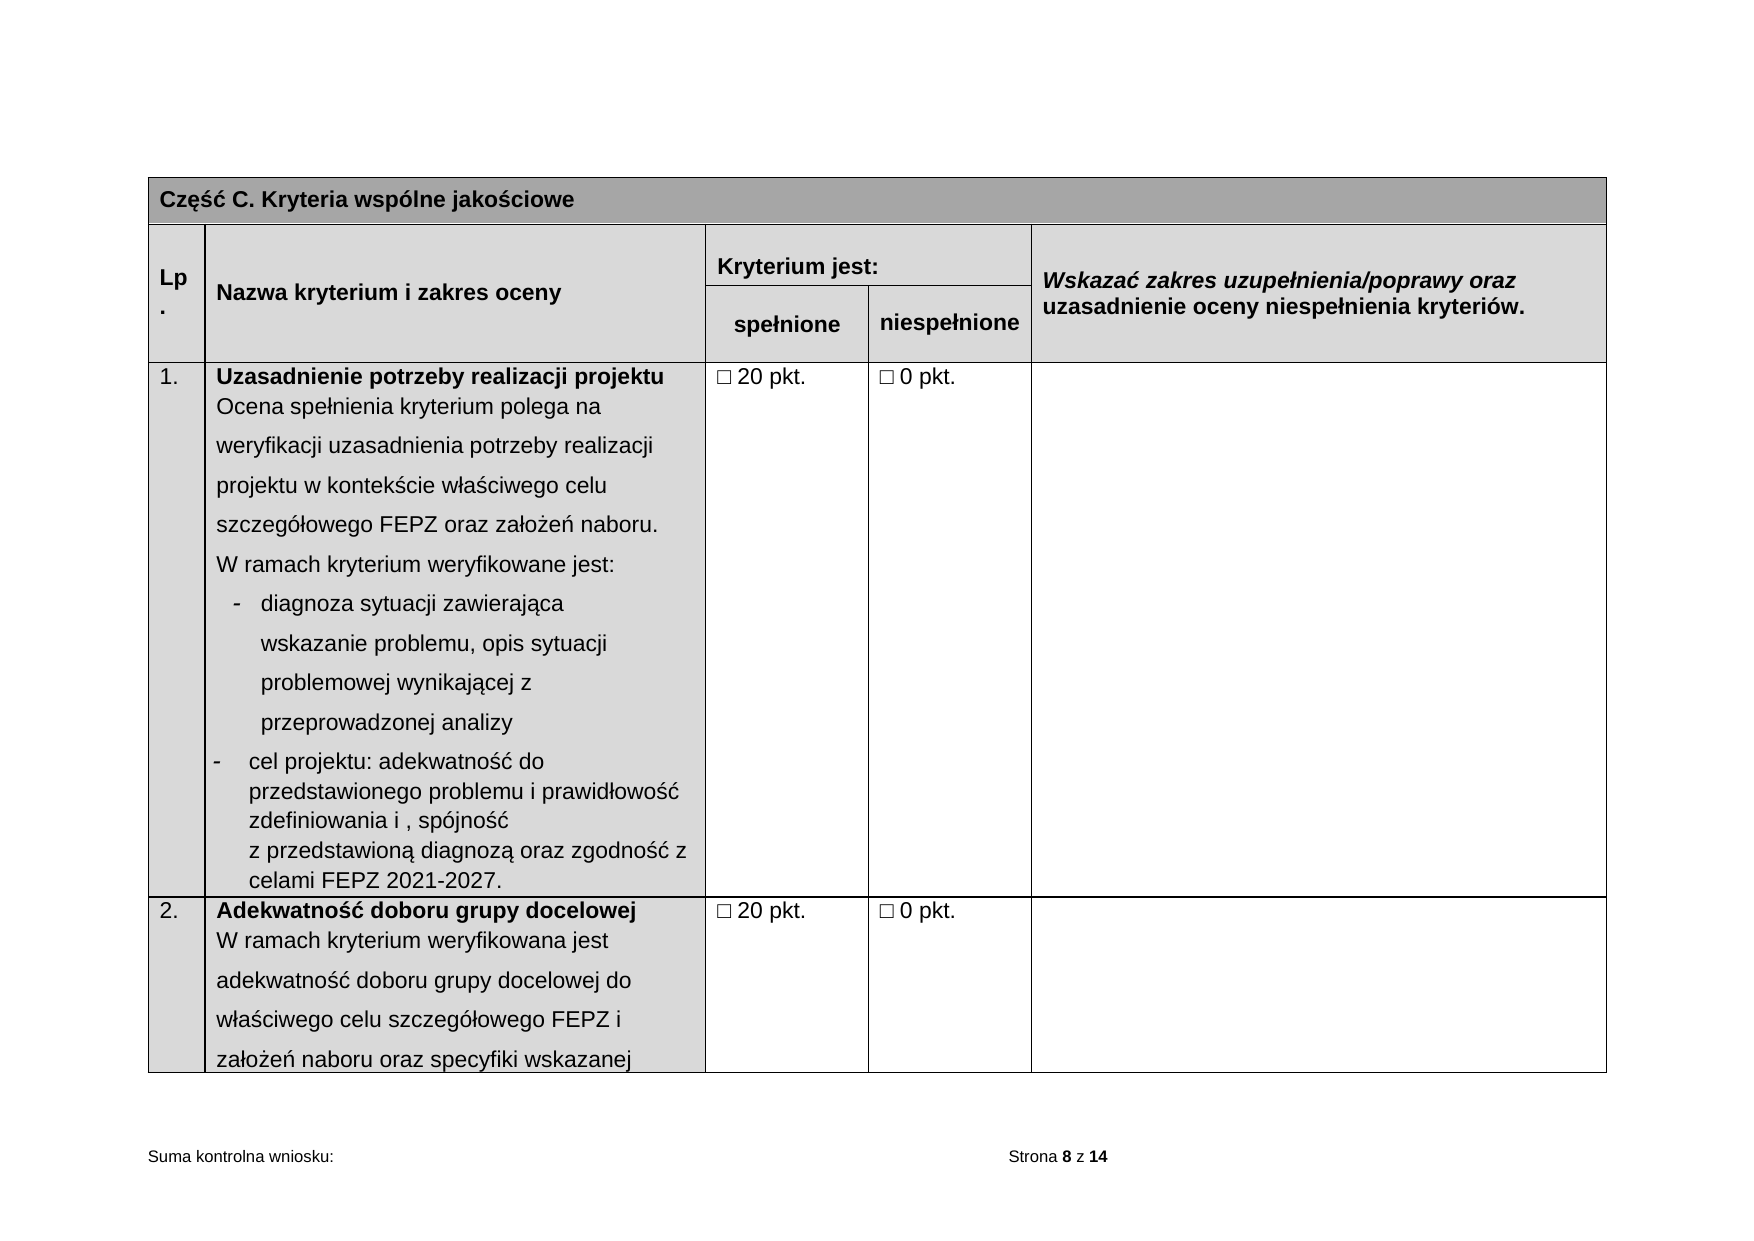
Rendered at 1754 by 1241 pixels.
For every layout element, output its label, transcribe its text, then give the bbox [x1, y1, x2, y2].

table_cell □ 0 pkt. [869, 363, 1031, 896]
table_cell □ 0 pkt. [869, 898, 1031, 1072]
table_cell Nazwa kryterium i zakres oceny [206, 225, 705, 362]
table_cell □ 20 pkt. [706, 898, 868, 1072]
table_cell Lp. [149, 225, 204, 362]
table_cell Uzasadnienie potrzeby realizacji projektu Ocena spełnienia kryterium polega na weryfikacji uzasadnienia potrzeby realizacji projektu w kontekście właściwego celu szczegółowego FEPZ oraz założeń naboru. W ramach kryterium weryfikowane jest: diagnoza sytuacji zawierająca wskazanie problemu, opis sytuacji problemowej wynikającej z przeprowadzonej analizy cel projektu: adekwatność do przedstawionego problemu i prawidłowość zdefiniowania i , spójność z przedstawioną diagnozą oraz zgodność z celami FEPZ 2021-2027. [206, 363, 705, 896]
table_cell [1032, 363, 1606, 896]
table_cell Kryterium jest: [706, 225, 1031, 285]
table_cell [1032, 898, 1606, 1072]
table_cell □ 20 pkt. [706, 363, 868, 896]
table_cell 2. [149, 898, 204, 1072]
table_cell spełnione [706, 286, 868, 362]
table_cell Wskazać zakres uzupełnienia/poprawy oraz uzasadnienie oceny niespełnienia kryteriów. [1032, 225, 1606, 362]
table_header Część C. Kryteria wspólne jakościowe [149, 178, 1606, 223]
table_cell niespełnione [869, 286, 1031, 362]
table_cell 1. [149, 363, 204, 896]
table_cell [206, 898, 705, 1072]
